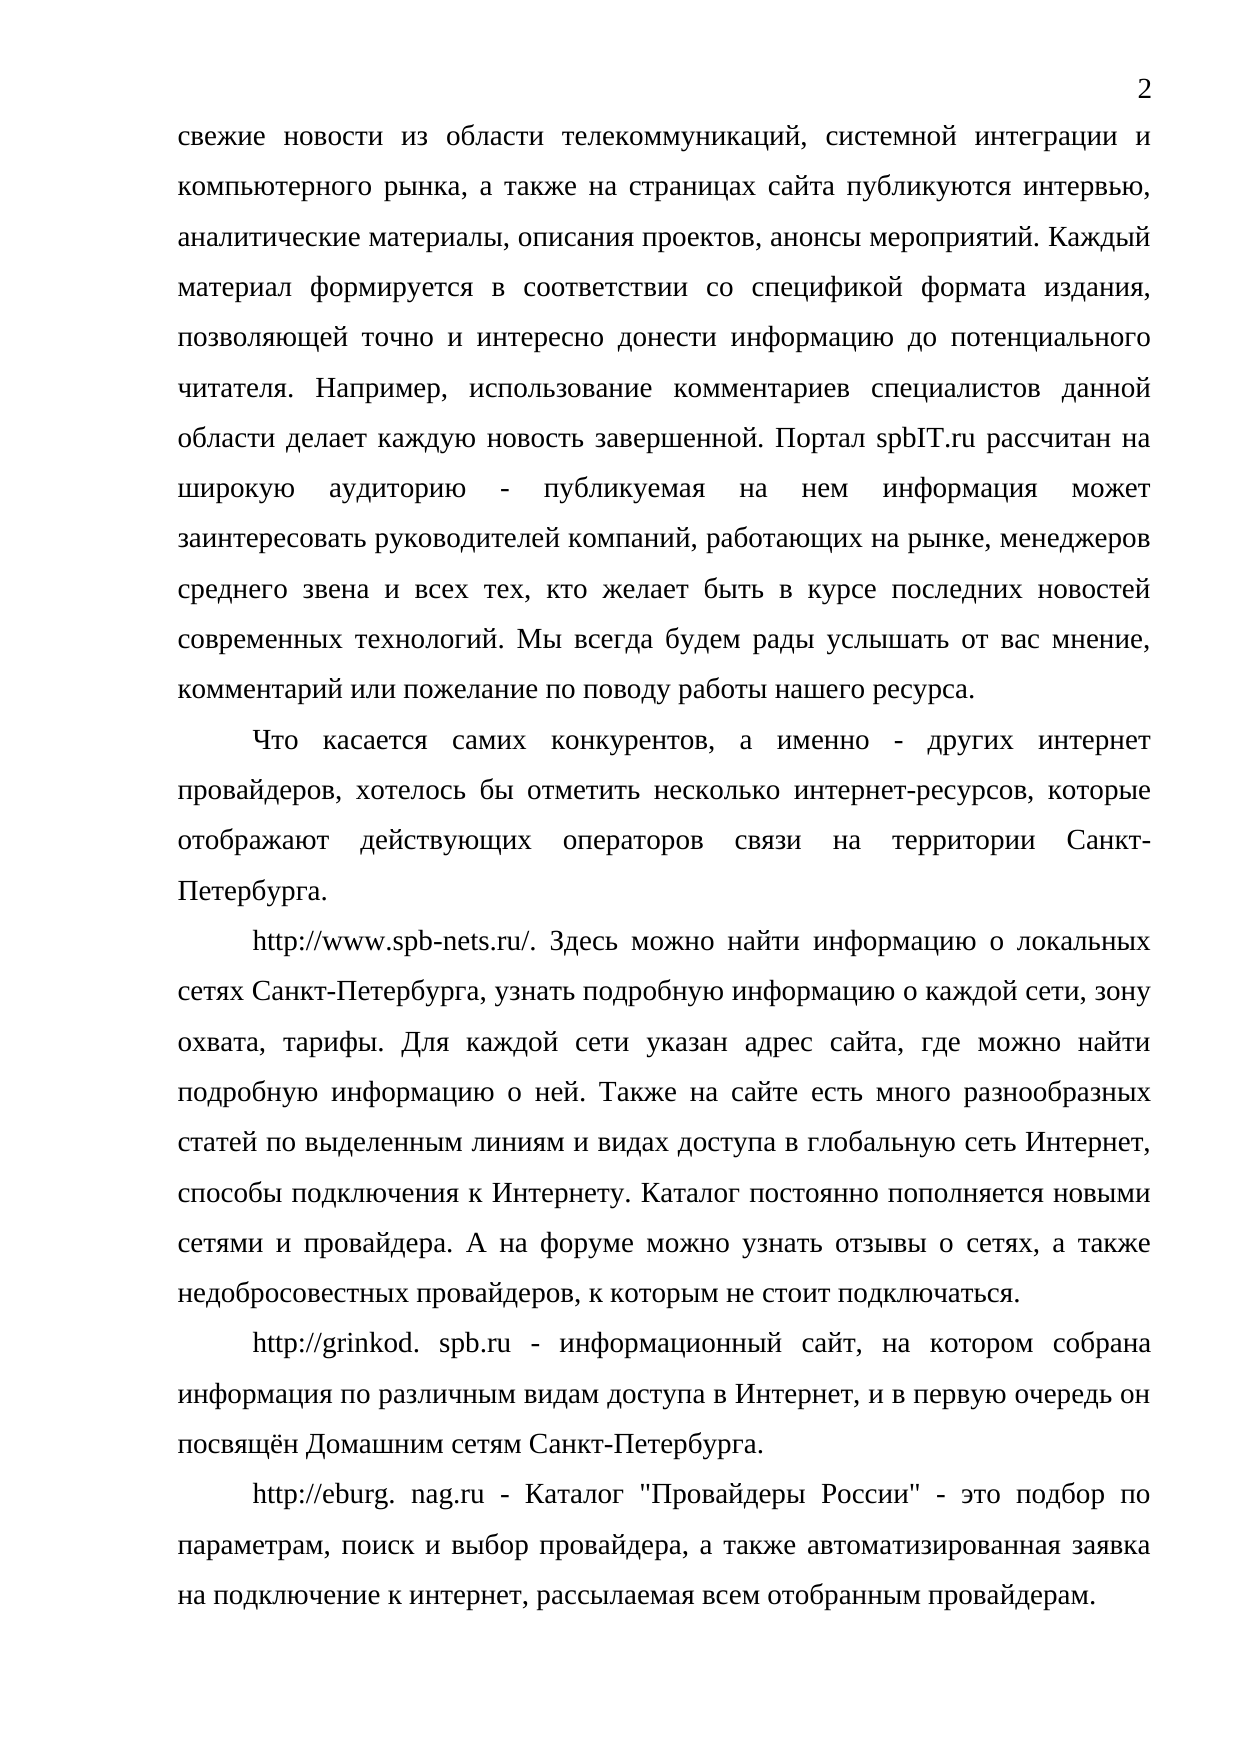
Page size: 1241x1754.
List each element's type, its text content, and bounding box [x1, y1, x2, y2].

text Что касается самих конкурентов, а именно - других интернет провайдеров, хотелось бы отметить несколько интернет-ресурсов, которые отображают действующих операторов связи на территории Санкт-Петербурга. [177, 722, 1152, 906]
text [177, 118, 1152, 705]
text http://grinkod. spb.ru - информационный сайт, на котором собрана информация по различным видам доступа в Интернет, и в первую очередь он посвящён Домашним сетям Санкт-Петербурга. [177, 1326, 1152, 1460]
text http://www.spb-nets.ru/. Здесь можно найти информацию о локальных сетях Санкт-Петербурга, узнать подробную информацию о каждой сети, зону охвата, тарифы. Для каждой сети указан адрес сайта, где можно найти подробную информацию о ней. Также на сайте есть много разнообразных статей по выделенным линиям и видах доступа в глобальную сеть Интернет, способы подключения к Интернету. Каталог постоянно пополняется новыми сетями и провайдера. А на форуме можно узнать отзывы о сетях, а также недобросовестных провайдеров, к которым не стоит подключаться. [177, 923, 1152, 1309]
text http://eburg. nag.ru - Каталог "Провайдеры России" - это подбор по параметрам, поиск и выбор провайдера, а также автоматизированная заявка на подключение к интернет, рассылаемая всем отобранным провайдерам. [177, 1477, 1152, 1611]
